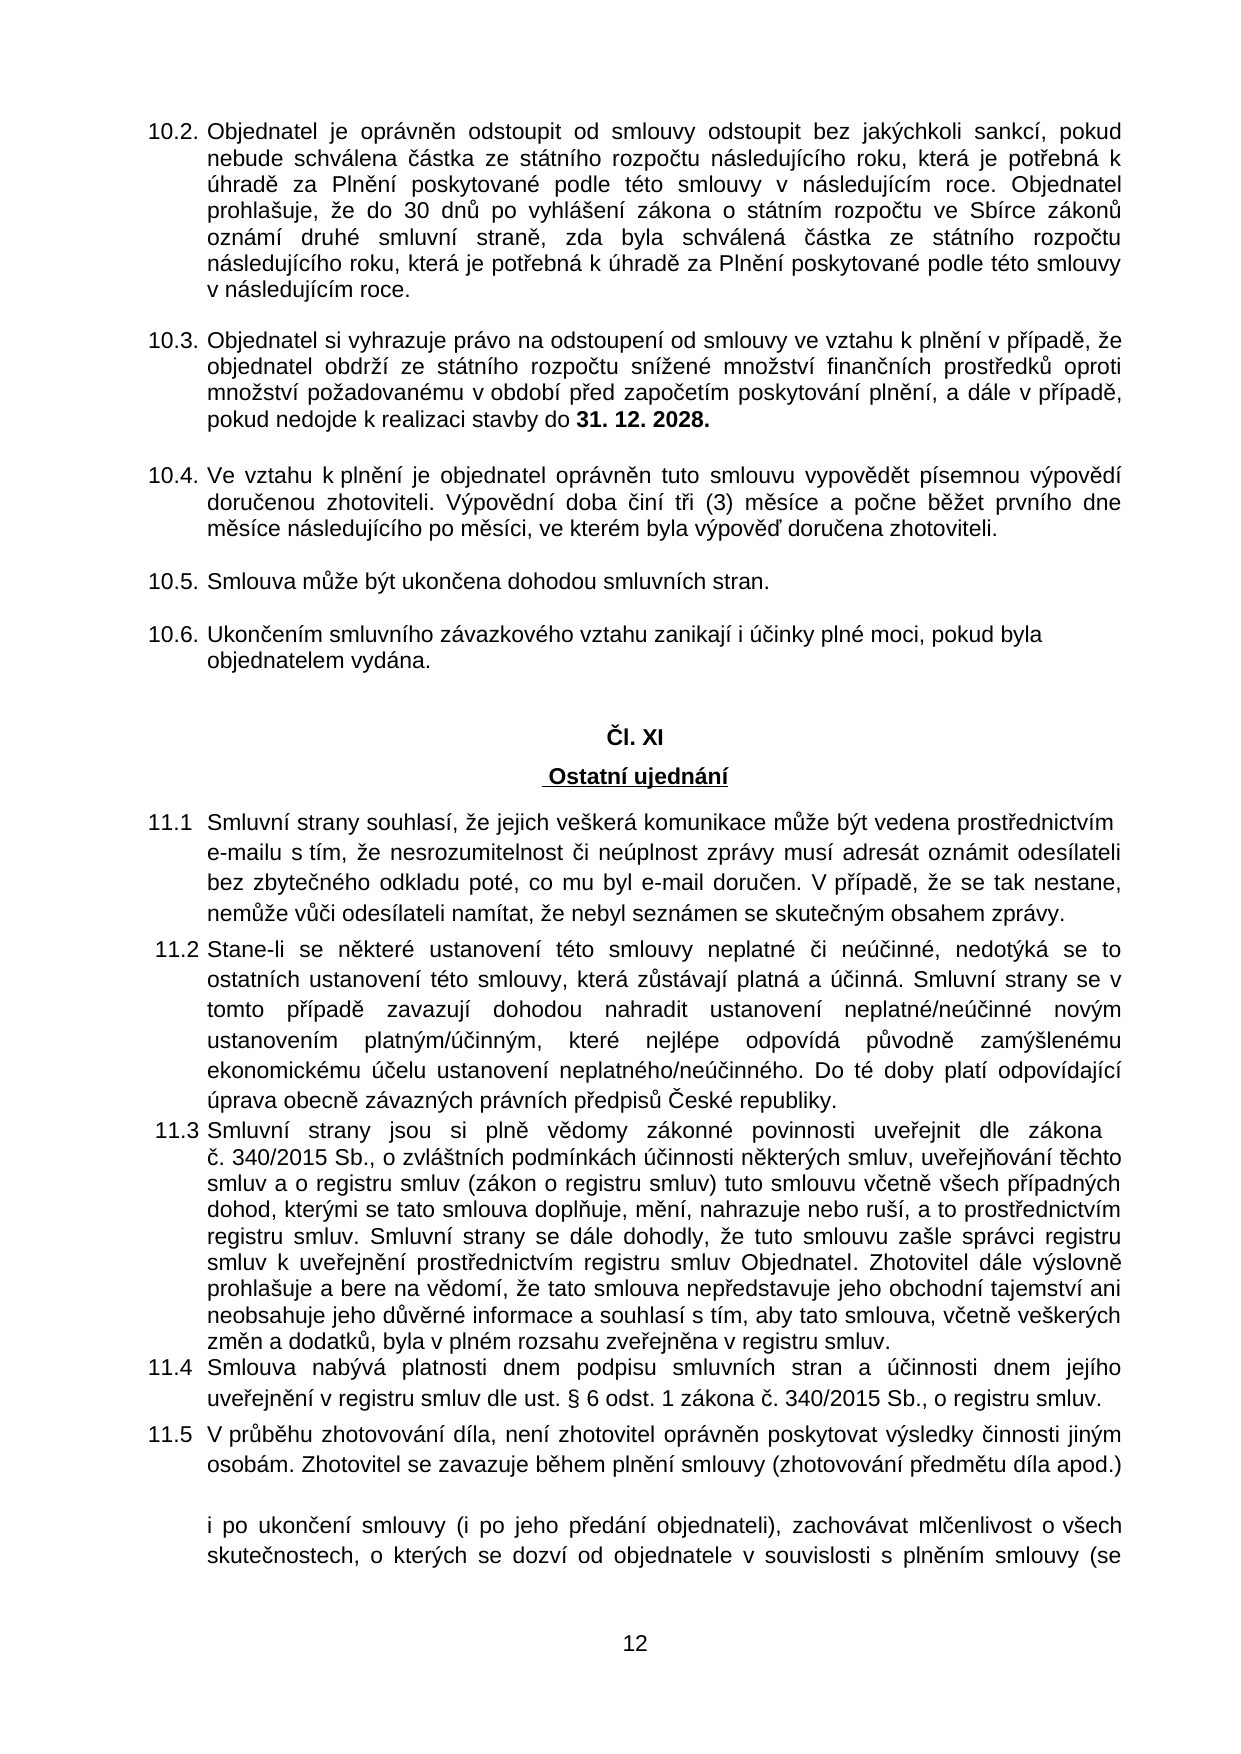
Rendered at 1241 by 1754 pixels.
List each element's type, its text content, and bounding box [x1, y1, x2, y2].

list Objednatel si vyhrazuje právo na odstoupení od smlouvy ve vztahu k plnění v případě, že objednatel obdrží ze státního rozpočtu snížené množství finančních prostředků oproti množství požadovanému v období před započetím poskytování plnění, a dále v případě, pokud nedojde k realizaci stavby do 31. 12. 2028. [148, 327, 1122, 432]
list Objednatel je oprávněn odstoupit od smlouvy odstoupit bez jakýchkoli sankcí, pokud nebude schválena částka ze státního rozpočtu následujícího roku, která je potřebná k úhradě za Plnění poskytované podle této smlouvy v následujícím roce. Objednatel prohlašuje, že do 30 dnů po vyhlášení zákona o státním rozpočtu ve Sbírce zákonů oznámí druhé smluvní straně, zda byla schválená částka ze státního rozpočtu následujícího roku, která je potřebná k úhradě za Plnění poskytované podle této smlouvy v následujícím roce. [148, 118, 1122, 303]
subtitle Ostatní ujednání [148, 763, 1122, 789]
list Smluvní strany jsou si plně vědomy zákonné povinnosti uveřejnit dle zákona č. 340/2015 Sb., o zvláštních podmínkách účinnosti některých smluv, uveřejňování těchto smluv a o registru smluv (zákon o registru smluv) tuto smlouvu včetně všech případných dohod, kterými se tato smlouva doplňuje, mění, nahrazuje nebo ruší, a to prostřednictvím registru smluv. Smluvní strany se dále dohodly, že tuto smlouvu zašle správci registru smluv k uveřejnění prostřednictvím registru smluv Objednatel. Zhotovitel dále výslovně prohlašuje a bere na vědomí, že tato smlouva nepředstavuje jeho obchodní tajemství ani neobsahuje jeho důvěrné informace a souhlasí s tím, aby tato smlouva, včetně veškerých změn a dodatků, byla v plném rozsahu zveřejněna v registru smluv. [154, 1117, 1122, 1354]
list Smlouva nabývá platnosti dnem podpisu smluvních stran a účinnosti dnem jejího uveřejnění v registru smluv dle ust. § 6 odst. 1 zákona č. 340/2015 Sb., o registru smluv. [148, 1354, 1122, 1411]
list Stane-li se některé ustanovení této smlouvy neplatné či neúčinné, nedotýká se to ostatních ustanovení této smlouvy, která zůstávají platná a účinná. Smluvní strany se v tomto případě zavazují dohodou nahradit ustanovení neplatné/neúčinné novým ustanovením platným/účinným, které nejlépe odpovídá původně zamýšlenému ekonomickému účelu ustanovení neplatného/neúčinného. Do té doby platí odpovídající úprava obecně závazných právních předpisů České republiky. [154, 936, 1122, 1113]
list Smluvní strany souhlasí, že jejich veškerá komunikace může být vedena prostřednictvím e-mailu s tím, že nesrozumitelnost či neúplnost zprávy musí adresát oznámit odesílateli bez zbytečného odkladu poté, co mu byl e-mail doručen. V případě, že se tak nestane, nemůže vůči odesílateli namítat, že nebyl seznámen se skutečným obsahem zprávy. [148, 809, 1122, 926]
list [148, 1421, 1122, 1568]
subtitle Čl. XI [148, 724, 1122, 750]
list Ukončením smluvního závazkového vztahu zanikají i účinky plné moci, pokud byla objednatelem vydána. [148, 621, 1122, 673]
list Smlouva může být ukončena dohodou smluvních stran. [148, 568, 1122, 594]
list Ve vztahu k plnění je objednatel oprávněn tuto smlouvu vypovědět písemnou výpovědí doručenou zhotoviteli. Výpovědní doba činí tři (3) měsíce a počne běžet prvního dne měsíce následujícího po měsíci, ve kterém byla výpověď doručena zhotoviteli. [148, 462, 1122, 541]
